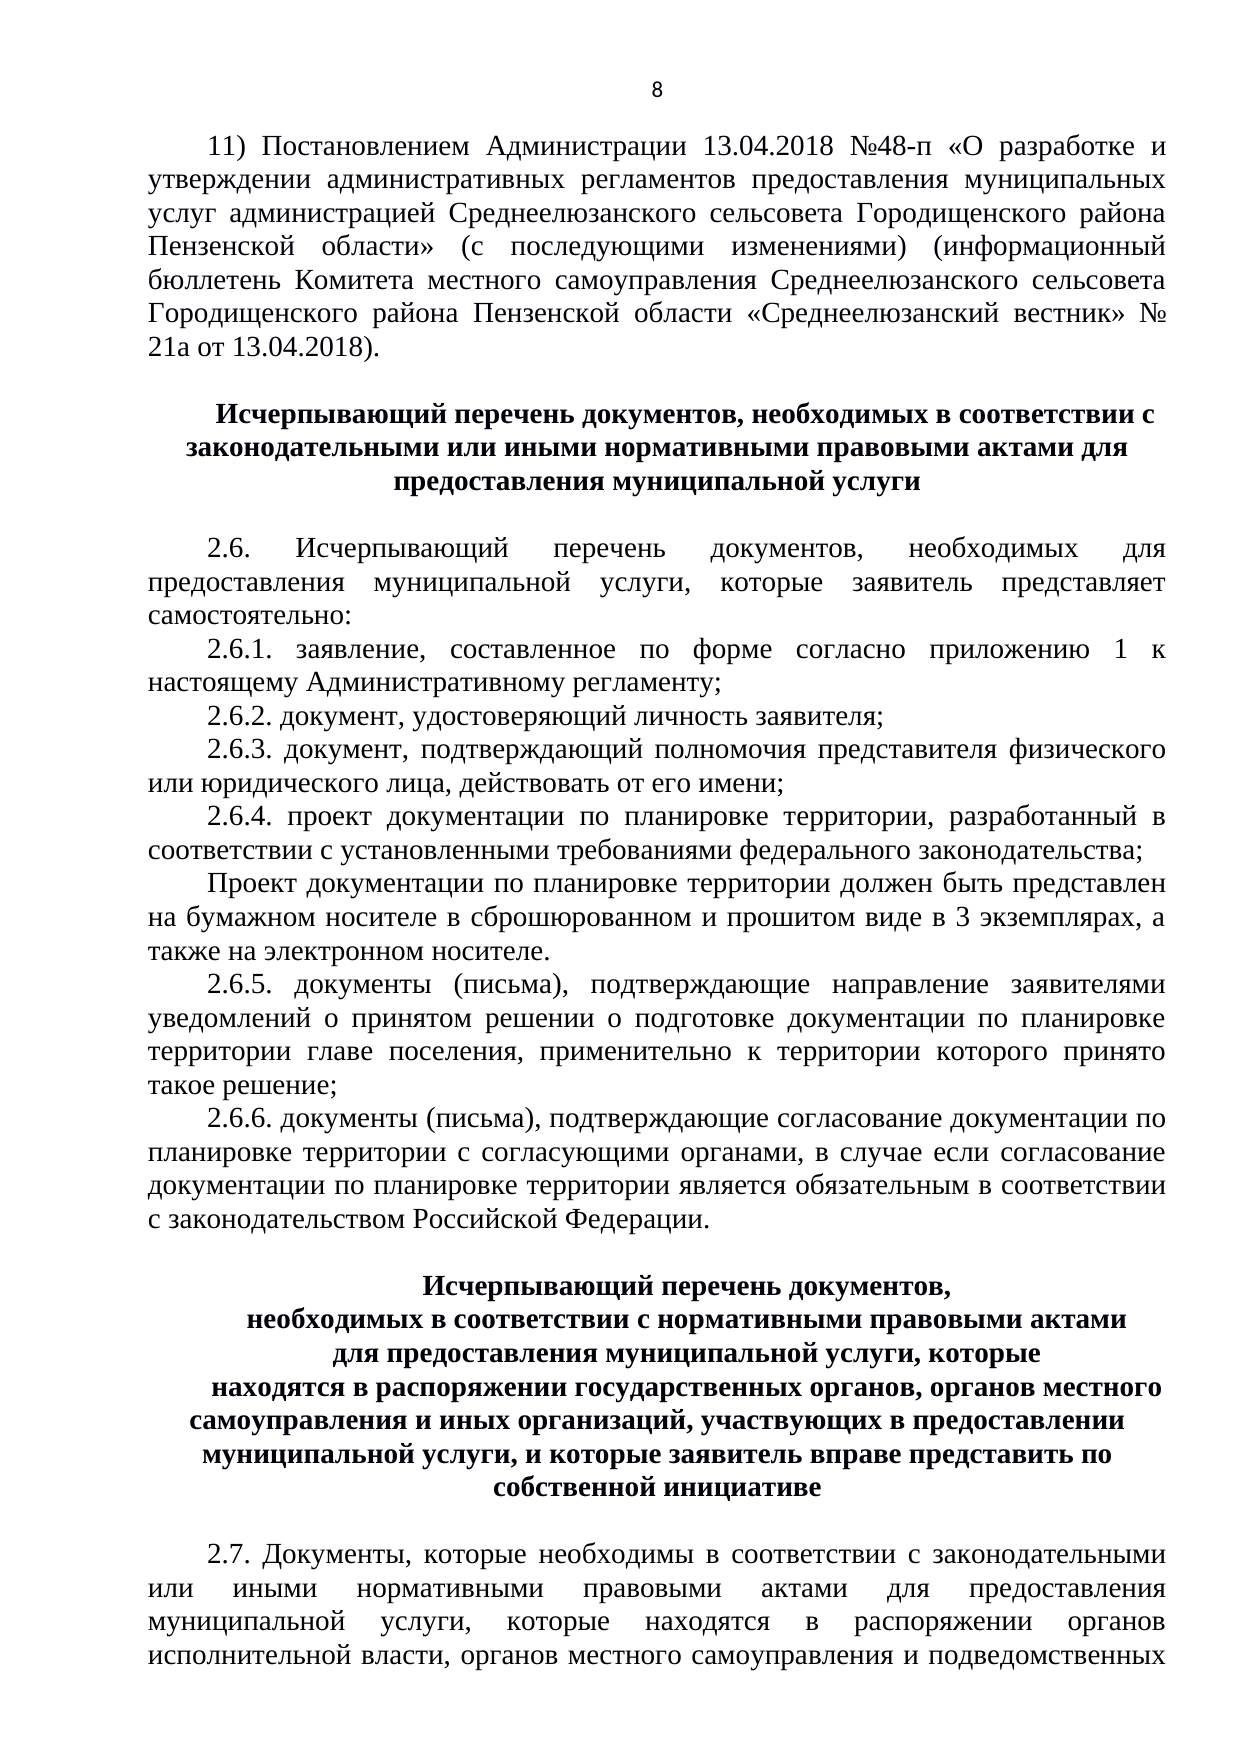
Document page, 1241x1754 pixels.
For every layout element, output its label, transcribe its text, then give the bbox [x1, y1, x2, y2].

text 2.6.6. документы (письма), подтверждающие согласование документации по планировке территории с согласующими органами, в случае если согласование документации по планировке территории является обязательным в соответствии с законодательством Российской Федерации. [148, 1100, 1167, 1234]
text 2.6.3. документ, подтверждающий полномочия представителя физического или юридического лица, действовать от его имени; [148, 731, 1167, 798]
text находятся в распоряжении государственных органов, органов местного самоуправления и иных организаций, участвующих в предоставлении муниципальной услуги, и которые заявитель вправе представить по собственной инициативе [148, 1369, 1167, 1503]
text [148, 1536, 1167, 1671]
text Исчерпывающий перечень документов, [148, 1268, 1167, 1302]
text 2.6.5. документы (письма), подтверждающие направление заявителями уведомлений о принятом решении о подготовке документации по планировке территории главе поселения, применительно к территории которого принято такое решение; [148, 966, 1167, 1100]
text Исчерпывающий перечень документов, необходимых в соответствии с законодательными или иными нормативными правовыми актами для предоставления муниципальной услуги [148, 396, 1167, 497]
text 2.6.4. проект документации по планировке территории, разработанный в соответствии с установленными требованиями федерального законодательства; [148, 798, 1167, 866]
text 2.6.1. заявление, составленное по форме согласно приложению 1 к настоящему Административному регламенту; [148, 631, 1167, 698]
text для предоставления муниципальной услуги, которые [148, 1335, 1167, 1369]
text 2.6.2. документ, удостоверяющий личность заявителя; [148, 698, 1167, 731]
text Проект документации по планировке территории должен быть представлен на бумажном носителе в сброшюрованном и прошитом виде в 3 экземплярах, а также на электронном носителе. [148, 866, 1167, 966]
text 2.6. Исчерпывающий перечень документов, необходимых для предоставления муниципальной услуги, которые заявитель представляет самостоятельно: [148, 530, 1167, 631]
text 11) Постановлением Администрации 13.04.2018 №48-п «О разработке и утверждении административных регламентов предоставления муниципальных услуг администрацией Среднеелюзанского сельсовета Городищенского района Пензенской области» (с последующими изменениями) (информационный бюллетень Комитета местного самоуправления Среднеелюзанского сельсовета Городищенского района Пензенской области «Среднеелюзанский вестник» № 21а от 13.04.2018). [148, 128, 1167, 362]
text необходимых в соответствии с нормативными правовыми актами [148, 1302, 1167, 1335]
